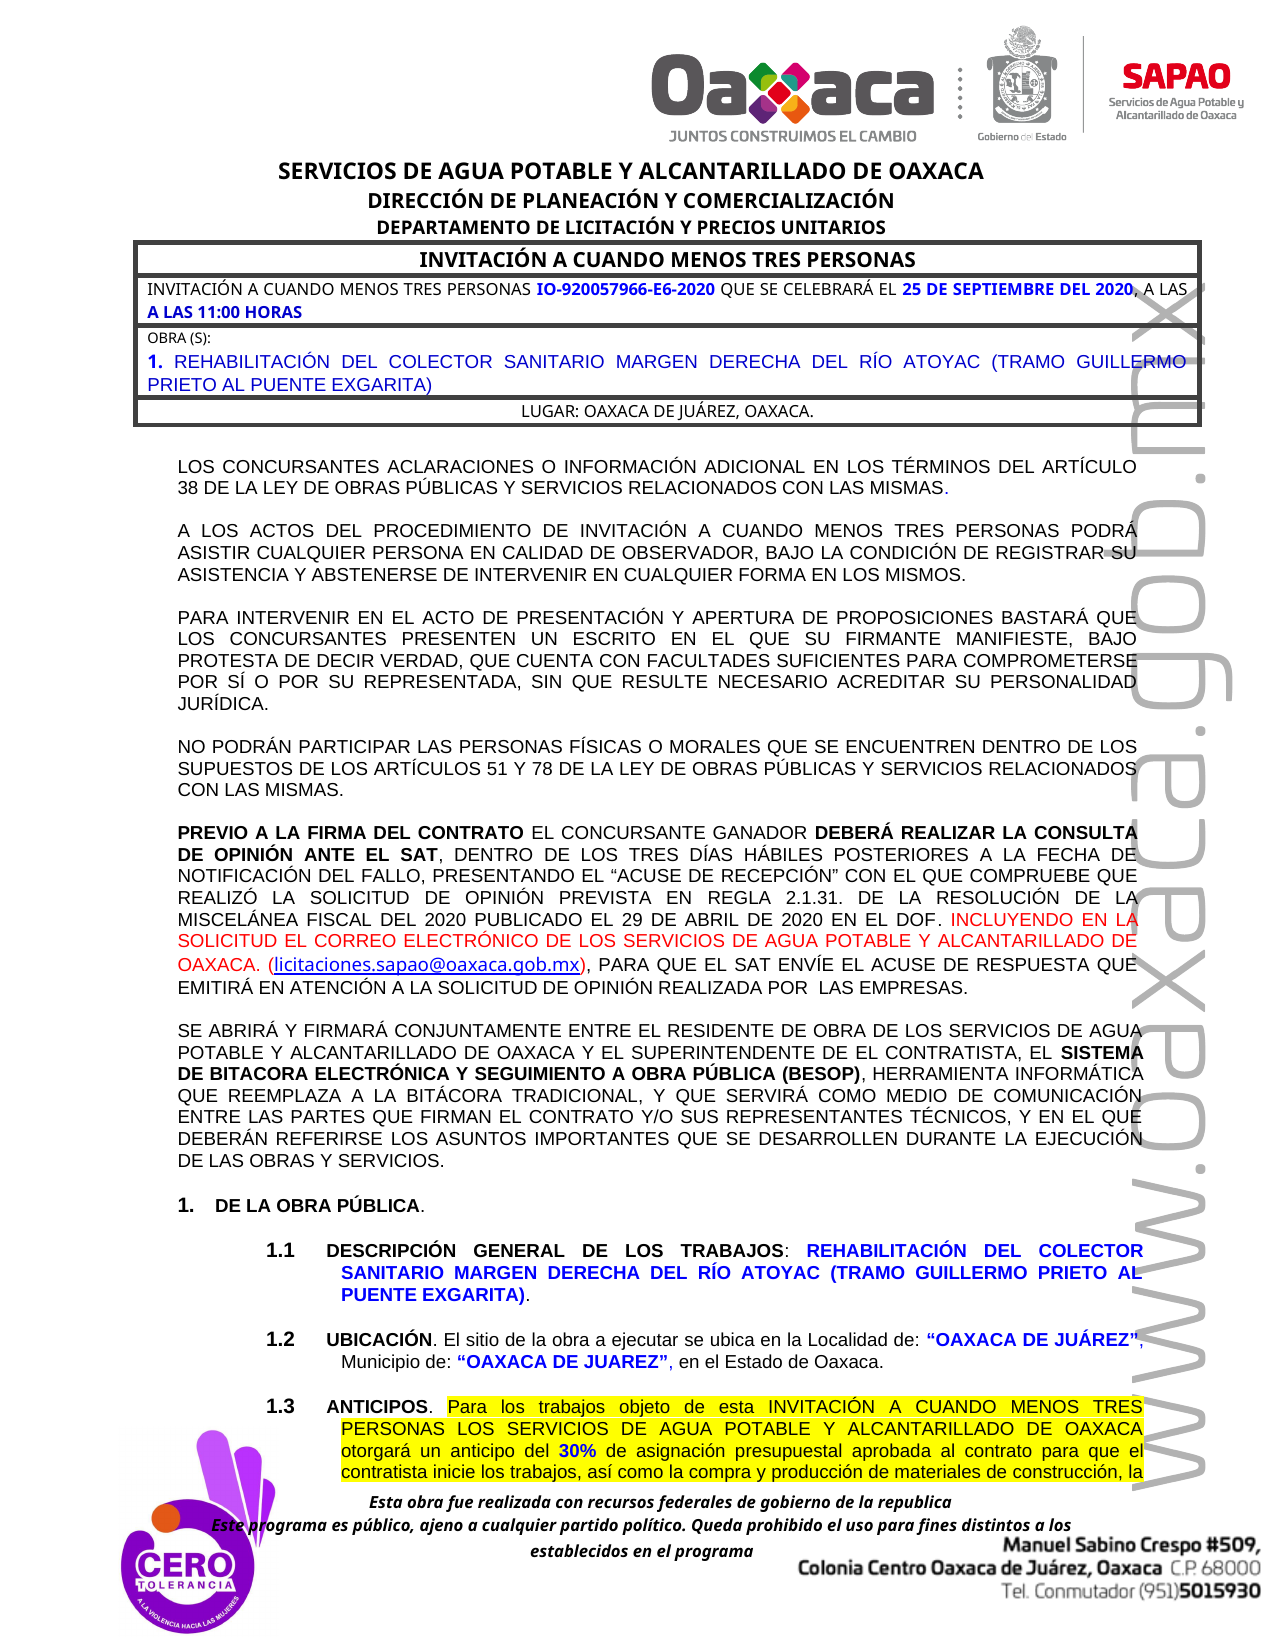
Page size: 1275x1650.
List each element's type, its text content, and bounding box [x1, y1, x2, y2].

list UBICACIÓN. El sitio de la obra a ejecutar se ubica en la Localidad de: “OAXACA DE JUÁREZ”, Municipio de: “OAXACA DE JUAREZ”, en el Estado de Oaxaca. [266, 1327, 1144, 1372]
list DESCRIPCIÓN GENERAL DE LOS TRABAJOS: REHABILITACIÓN DEL COLECTOR SANITARIO MARGEN DERECHA DEL RÍO ATOYAC (TRAMO GUILLERMO PRIETO AL PUENTE EXGARITA). [266, 1238, 1144, 1305]
text PREVIO A LA FIRMA DEL CONTRATO EL CONCURSANTE GANADOR DEBERÁ REALIZAR LA CONSULTA DE OPINIÓN ANTE EL SAT, DENTRO DE LOS TRES DÍAS HÁBILES POSTERIORES A LA FECHA DE NOTIFICACIÓN DEL FALLO, PRESENTANDO EL “ACUSE DE RECEPCIÓN” CON EL QUE COMPRUEBE QUE REALIZÓ LA SOLICITUD DE OPINIÓN PREVISTA EN REGLA 2.1.31. DE LA RESOLUCIÓN DE LA MISCELÁNEA FISCAL DEL 2020 PUBLICADO EL 29 DE ABRIL DE 2020 EN EL DOF. INCLUYENDO EN LA SOLICITUD EL CORREO ELECTRÓNICO DE LOS SERVICIOS DE AGUA POTABLE Y ALCANTARILLADO DE OAXACA. (licitaciones.sapao@oaxaca.gob.mx), PARA QUE EL SAT ENVÍE EL ACUSE DE RESPUESTA QUE EMITIRÁ EN ATENCIÓN A LA SOLICITUD DE OPINIÓN REALIZADA POR LAS EMPRESAS. [177, 822, 1138, 998]
text A LOS ACTOS DEL PROCEDIMIENTO DE INVITACIÓN A CUANDO MENOS TRES PERSONAS PODRÁ ASISTIR CUALQUIER PERSONA EN CALIDAD DE OBSERVADOR, BAJO LA CONDICIÓN DE REGISTRAR SU ASISTENCIA Y ABSTENERSE DE INTERVENIR EN CUALQUIER FORMA EN LOS MISMOS. [177, 520, 1138, 585]
text NO PODRÁN PARTICIPAR LAS PERSONAS FÍSICAS O MORALES QUE SE ENCUENTREN DENTRO DE LOS SUPUESTOS DE LOS ARTÍCULOS 51 Y 78 DE LA LEY DE OBRAS PÚBLICAS Y SERVICIOS RELACIONADOS CON LAS MISMAS. [177, 736, 1138, 801]
text PARA INTERVENIR EN EL ACTO DE PRESENTACIÓN Y APERTURA DE PROPOSICIONES BASTARÁ QUE LOS CONCURSANTES PRESENTEN UN ESCRITO EN EL QUE SU FIRMANTE MANIFIESTE, BAJO PROTESTA DE DECIR VERDAD, QUE CUENTA CON FACULTADES SUFICIENTES PARA COMPROMETERSE POR SÍ O POR SU REPRESENTADA, SIN QUE RESULTE NECESARIO ACREDITAR SU PERSONALIDAD JURÍDICA. [177, 606, 1138, 714]
list DE LA OBRA PÚBLICA. [177, 1193, 1144, 1217]
picture [651, 10, 1257, 158]
picture [773, 1528, 1275, 1610]
picture [117, 1426, 279, 1637]
text SE ABRIRÁ Y FIRMARÁ CONJUNTAMENTE ENTRE EL RESIDENTE DE OBRA DE LOS SERVICIOS DE AGUA POTABLE Y ALCANTARILLADO DE OAXACA Y EL SUPERINTENDENTE DE EL CONTRATISTA, EL SISTEMA DE BITACORA ELECTRÓNICA Y SEGUIMIENTO A OBRA PÚBLICA (BESOP), HERRAMIENTA INFORMÁTICA QUE REEMPLAZA A LA BITÁCORA TRADICIONAL, Y QUE SERVIRÁ COMO MEDIO DE COMUNICACIÓN ENTRE LAS PARTES QUE FIRMAN EL CONTRATO Y/O SUS REPRESENTANTES TÉCNICOS, Y EN EL QUE DEBERÁN REFERIRSE LOS ASUNTOS IMPORTANTES QUE SE DESARROLLEN DURANTE LA EJECUCIÓN DE LAS OBRAS Y SERVICIOS. [177, 1020, 1144, 1171]
